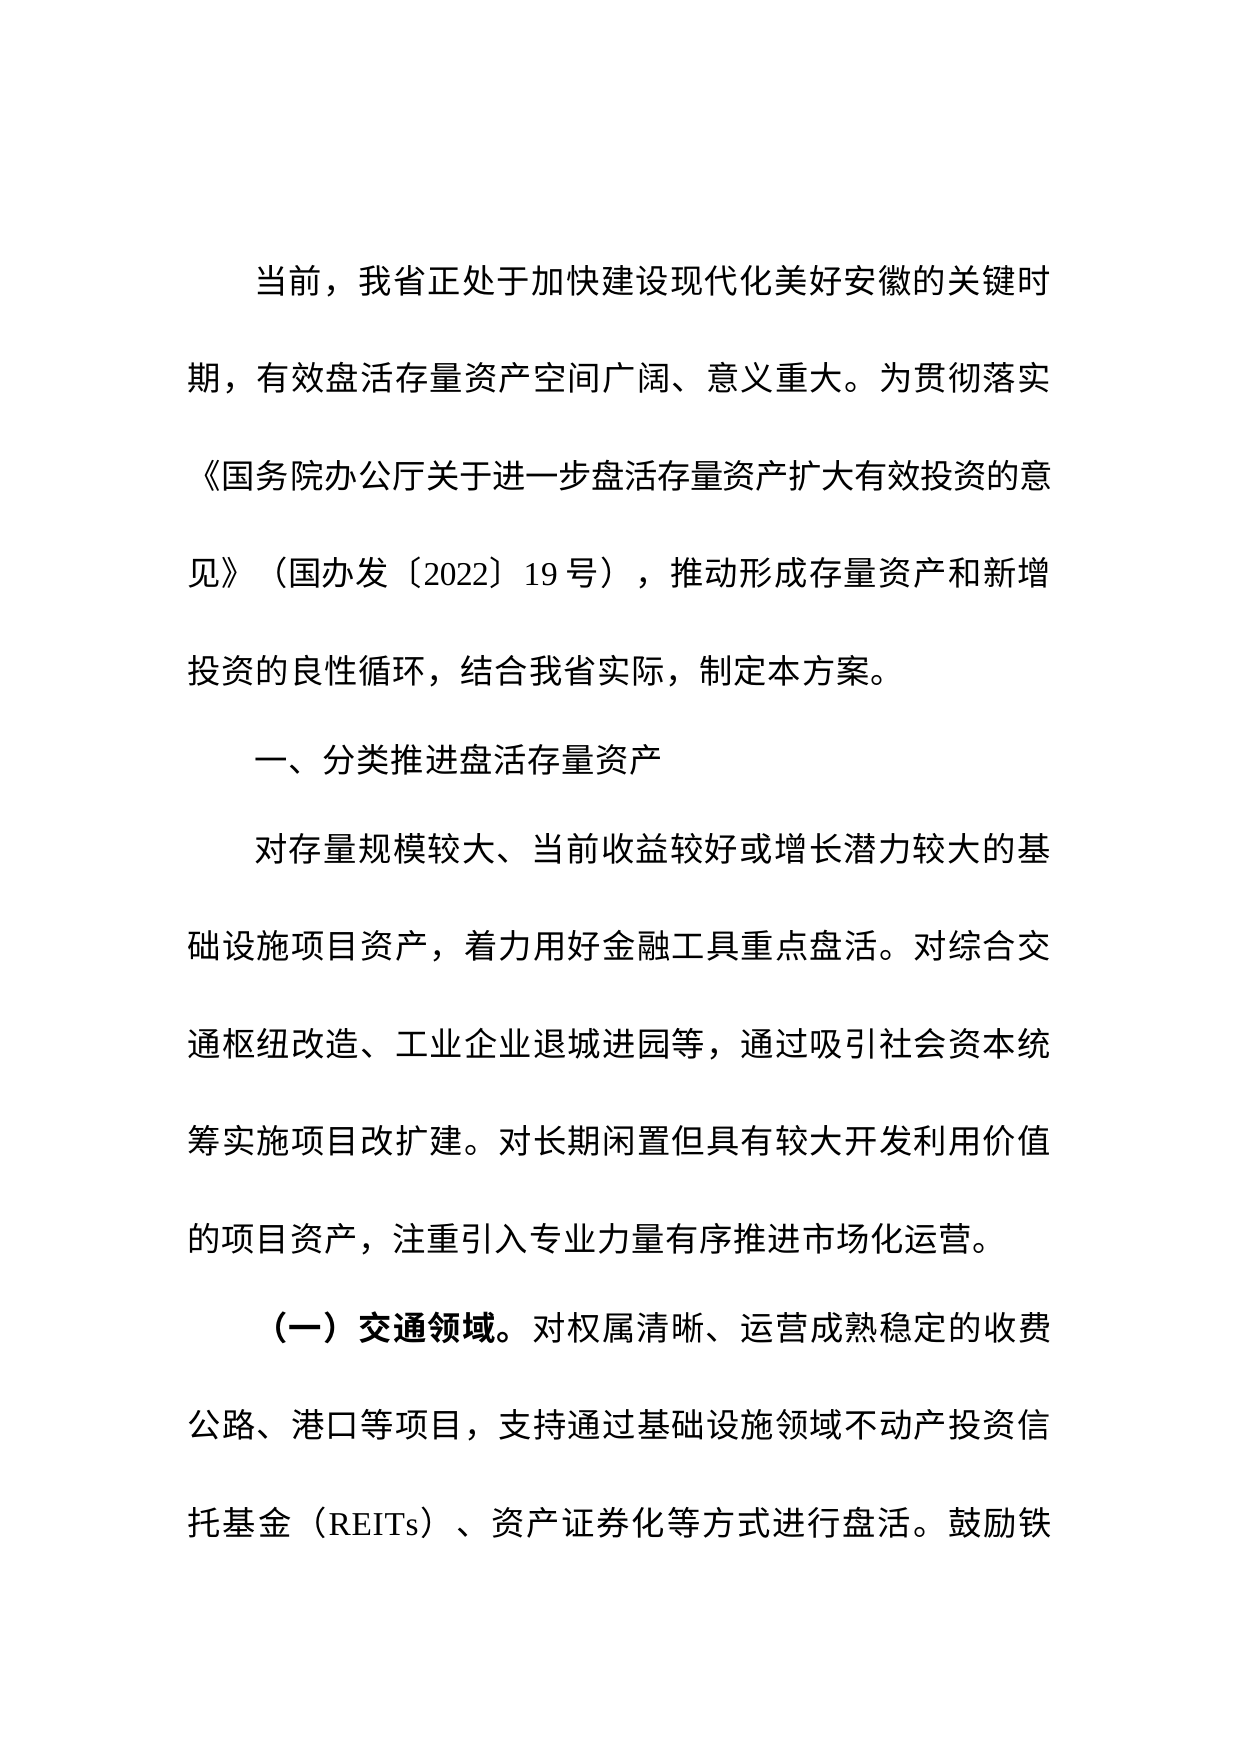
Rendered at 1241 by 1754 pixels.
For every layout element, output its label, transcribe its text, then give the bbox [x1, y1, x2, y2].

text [187, 1293, 1053, 1553]
text 一、分类推进盘活存量资产 [187, 725, 1053, 790]
text 当前，我省正处于加快建设现代化美好安徽的关键时期，有效盘活存量资产空间广阔、意义重大。为贯彻落实《国务院办公厅关于进一步盘活存量资产扩大有效投资的意见》（国办发〔2022〕19号），推动形成存量资产和新增投资的良性循环，结合我省实际，制定本方案。 [187, 246, 1053, 701]
text 对存量规模较大、当前收益较好或增长潜力较大的基础设施项目资产，着力用好金融工具重点盘活。对综合交通枢纽改造、工业企业退城进园等，通过吸引社会资本统筹实施项目改扩建。对长期闲置但具有较大开发利用价值的项目资产，注重引入专业力量有序推进市场化运营。 [187, 814, 1053, 1269]
